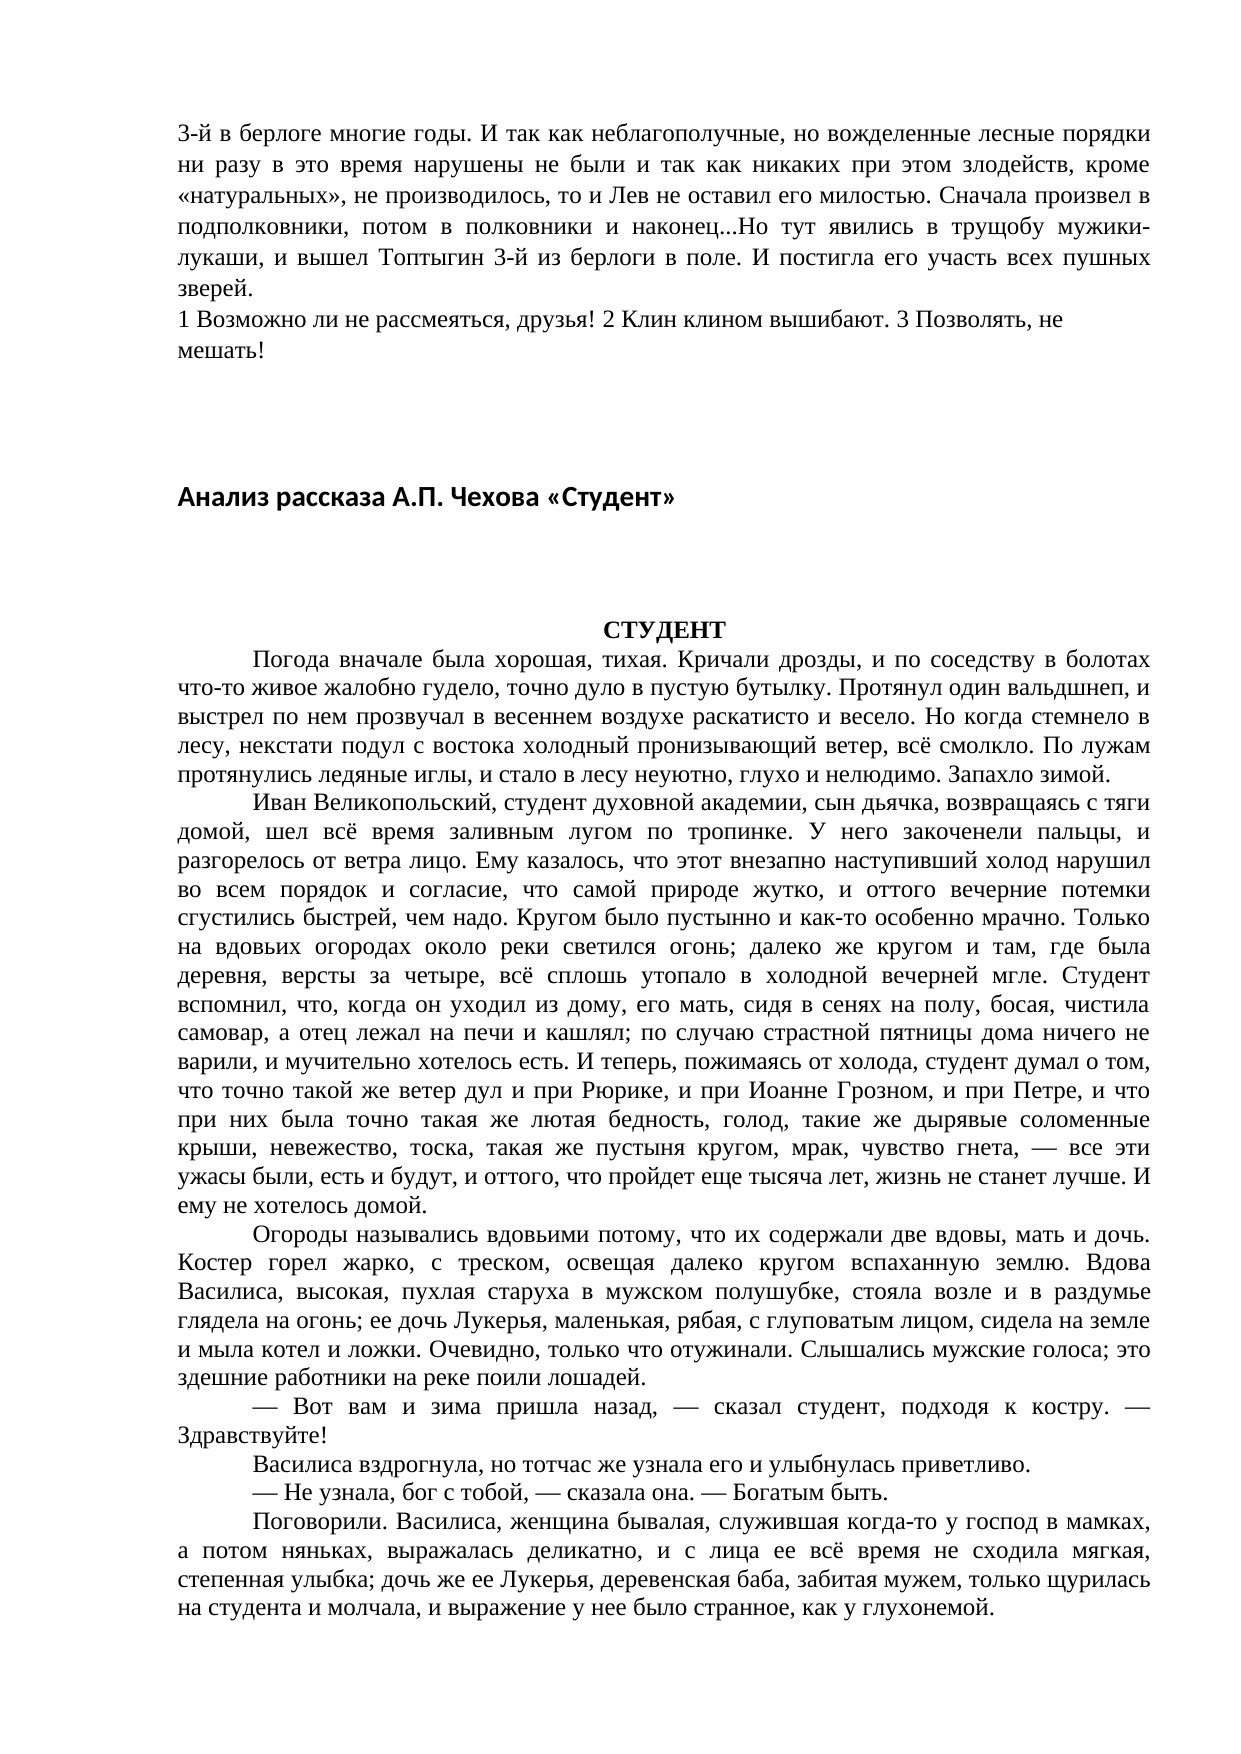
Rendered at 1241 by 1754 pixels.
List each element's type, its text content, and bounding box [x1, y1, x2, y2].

text СТУДЕНТ [177, 615, 1152, 644]
text Иван Великопольский, студент духовной академии, сын дьячка, возвращаясь с тяги домой, шел всё время заливным лугом по тропинке. У него закоченели пальцы, и разгорелось от ветра лицо. Ему казалось, что этот внезапно наступивший холод нарушил во всем порядок и согласие, что самой природе жутко, и оттого вечерние потемки сгустились быстрей, чем надо. Кругом было пустынно и как-то особенно мрачно. Только на вдовьих огородах около реки светился огонь; далеко же кругом и там, где была деревня, версты за четыре, всё сплошь утопало в холодной вечерней мгле. Студент вспомнил, что, когда он уходил из дому, его мать, сидя в сенях на полу, босая, чистила самовар, а отец лежал на печи и кашлял; по случаю страстной пятницы дома ничего не варили, и мучительно хотелось есть. И теперь, пожимаясь от холода, студент думал о том, что точно такой же ветер дул и при Рюрике, и при Иоанне Грозном, и при Петре, и что при них была точно такая же лютая бедность, голод, такие же дырявые соломенные крыши, невежество, тоска, такая же пустыня кругом, мрак, чувство гнета, — все эти ужасы были, есть и будут, и оттого, что пройдет еще тысяча лет, жизнь не станет лучше. И ему не хотелось домой. [177, 787, 1152, 1219]
text Василиса вздрогнула, но тотчас же узнала его и улыбнулась приветливо. [177, 1449, 1152, 1477]
text — Вот вам и зима пришла назад, — сказал студент, подходя к костру. — Здравствуйте! [177, 1391, 1152, 1449]
text Поговорили. Василиса, женщина бывалая, служившая когда-то у господ в мамках, а потом няньках, выражалась деликатно, и с лица ее всё время не сходила мягкая, степенная улыбка; дочь же ее Лукерья, деревенская баба, забитая мужем, только щурилась на студента и молчала, и выражение у нее было странное, как у глухонемой. [177, 1506, 1152, 1621]
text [177, 118, 1152, 302]
text Погода вначале была хорошая, тихая. Кричали дрозды, и по соседству в болотах что-то живое жалобно гудело, точно дуло в пустую бутылку. Протянул один вальдшнеп, и выстрел по нем прозвучал в весеннем воздухе раскатисто и весело. Но когда стемнело в лесу, некстати подул с востока холодный пронизывающий ветер, всё смолкло. По лужам протянулись ледяные иглы, и стало в лесу неуютно, глухо и нелюдимо. Запахло зимой. [177, 644, 1152, 787]
text Анализ рассказа А.П. Чехова «Студент» [177, 478, 1152, 514]
text — Не узнала, бог с тобой, — сказала она. — Богатым быть. [177, 1477, 1152, 1506]
text Огороды назывались вдовьими потому, что их содержали две вдовы, мать и дочь. Костер горел жарко, с треском, освещая далеко кругом вспаханную землю. Вдова Василиса, высокая, пухлая старуха в мужском полушубке, стояла возле и в раздумье глядела на огонь; ее дочь Лукерья, маленькая, рябая, с глуповатым лицом, сидела на земле и мыла котел и ложки. Очевидно, только что отужинали. Слышались мужские голоса; это здешние работники на реке поили лошадей. [177, 1219, 1152, 1391]
text 1 Возможно ли не рассмеяться, друзья! 2 Клин клином вышибают. 3 Позволять, не мешать! [177, 304, 1152, 364]
